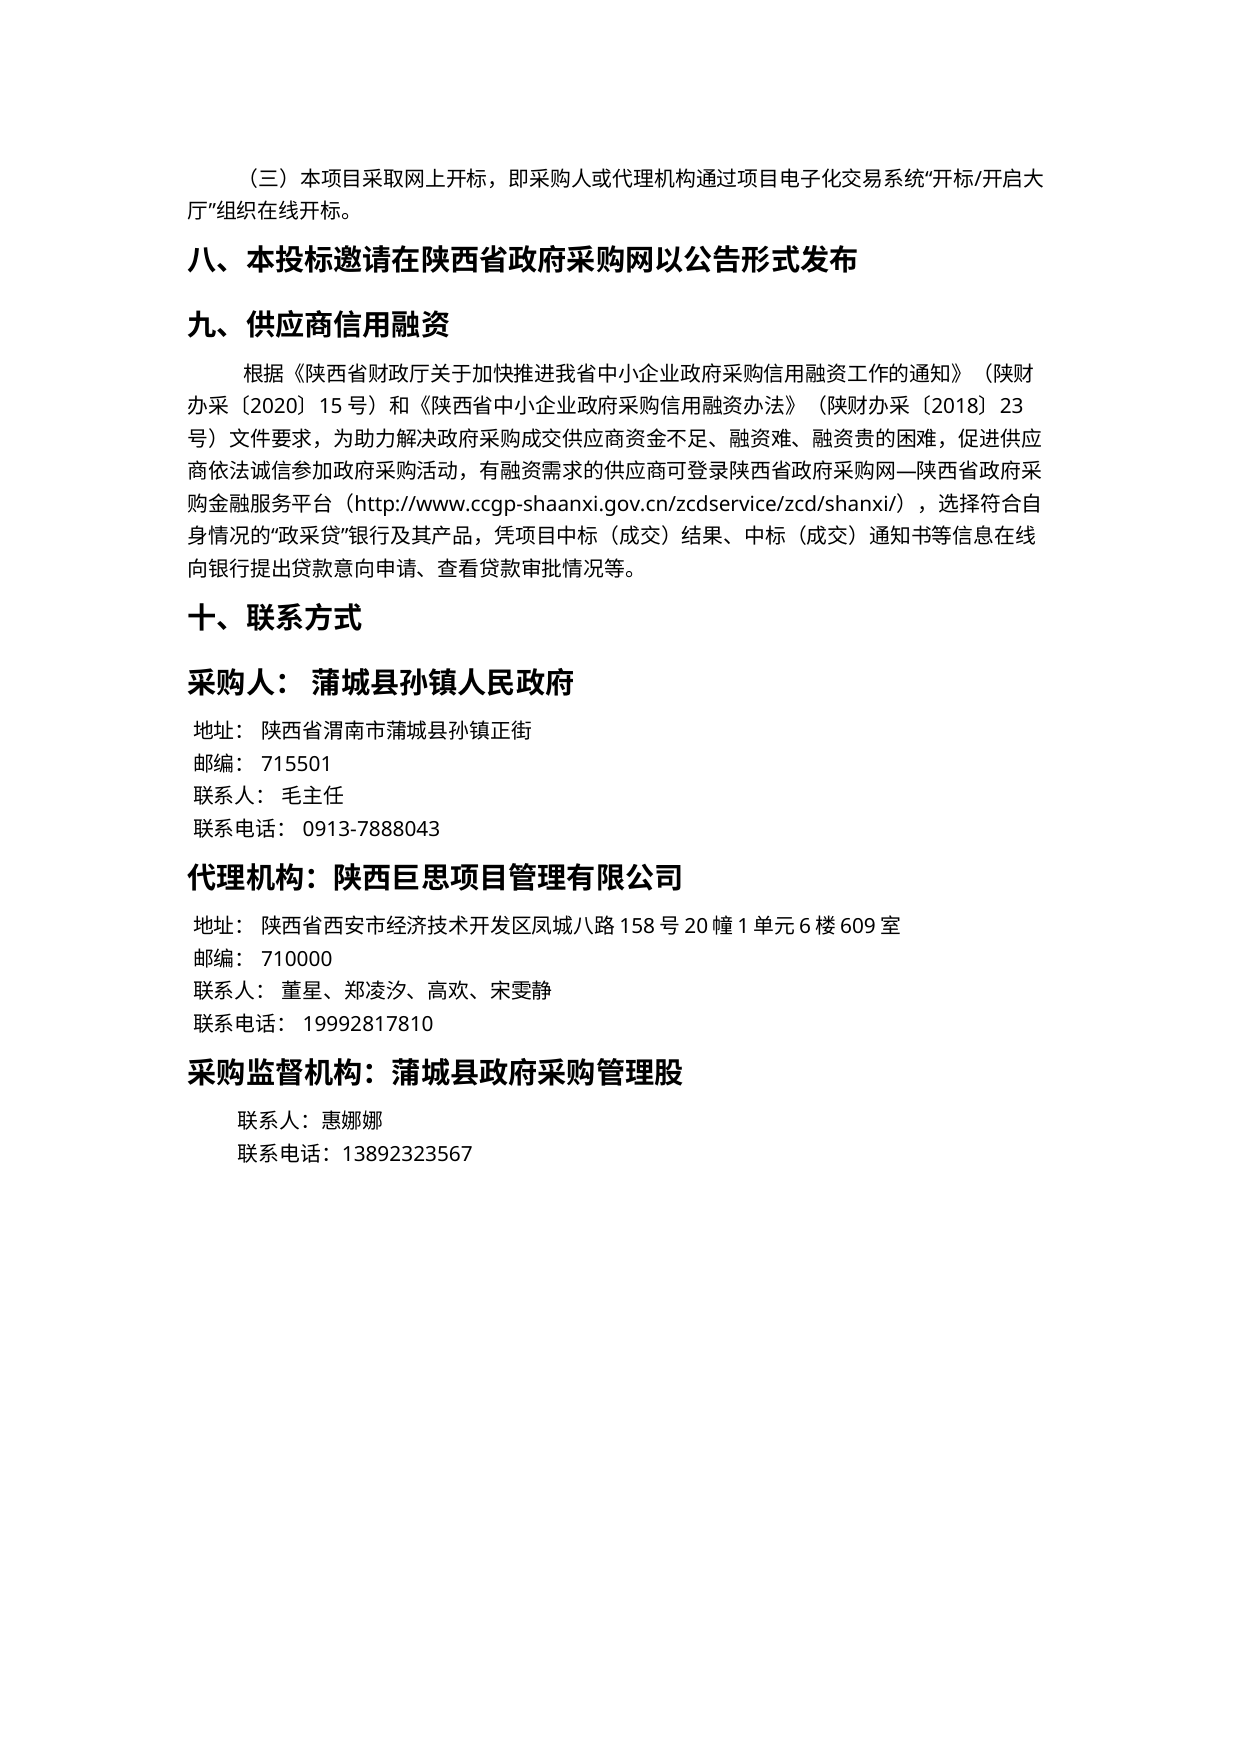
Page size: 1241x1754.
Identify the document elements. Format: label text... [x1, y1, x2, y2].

text （三）本项目采取网上开标，即采购人或代理机构通过项目电子化交易系统“开标/开启大厅”组织在线开标。 [187, 162, 1053, 227]
text 八、本投标邀请在陕西省政府采购网以公告形式发布 [187, 227, 1053, 292]
text 地址： 陕西省渭南市蒲城县孙镇正街 [187, 714, 1053, 747]
text 联系人： 董星、郑凌汐、高欢、宋雯静 [187, 974, 1053, 1007]
text 采购人： 蒲城县孙镇人民政府 [187, 649, 1053, 714]
text 联系电话： 0913-7888043 [187, 812, 1053, 844]
text 联系电话：13892323567 [187, 1137, 1053, 1169]
text 联系人：惠娜娜 [187, 1104, 1053, 1137]
text 邮编： 710000 [187, 942, 1053, 974]
text 代理机构：陕西巨思项目管理有限公司 [187, 844, 1053, 909]
text 十、联系方式 [187, 584, 1053, 649]
text 九、供应商信用融资 [187, 292, 1053, 357]
text 地址： 陕西省西安市经济技术开发区凤城八路158号20幢1单元6楼609室 [187, 909, 1053, 942]
text 联系人： 毛主任 [187, 779, 1053, 812]
text 采购监督机构：蒲城县政府采购管理股 [187, 1039, 1053, 1104]
text 根据《陕西省财政厅关于加快推进我省中小企业政府采购信用融资工作的通知》（陕财办采〔2020〕15 号）和《陕西省中小企业政府采购信用融资办法》（陕财办采〔2018〕23 号）文件要求，为助力解决政府采购成交供应商资金不足、融资难、融资贵的困难，促进供应商依法诚信参加政府采购活动，有融资需求的供应商可登录陕西省政府采购网—陕西省政府采购金融服务平台（http://www.ccgp-shaanxi.gov.cn/zcdservice/zcd/shanxi/），选择符合自身情况的“政采贷”银行及其产品，凭项目中标（成交）结果、中标（成交）通知书等信息在线向银行提出贷款意向申请、查看贷款审批情况等。 [187, 357, 1053, 584]
text 联系电话： 19992817810 [187, 1007, 1053, 1039]
text 邮编： 715501 [187, 747, 1053, 779]
